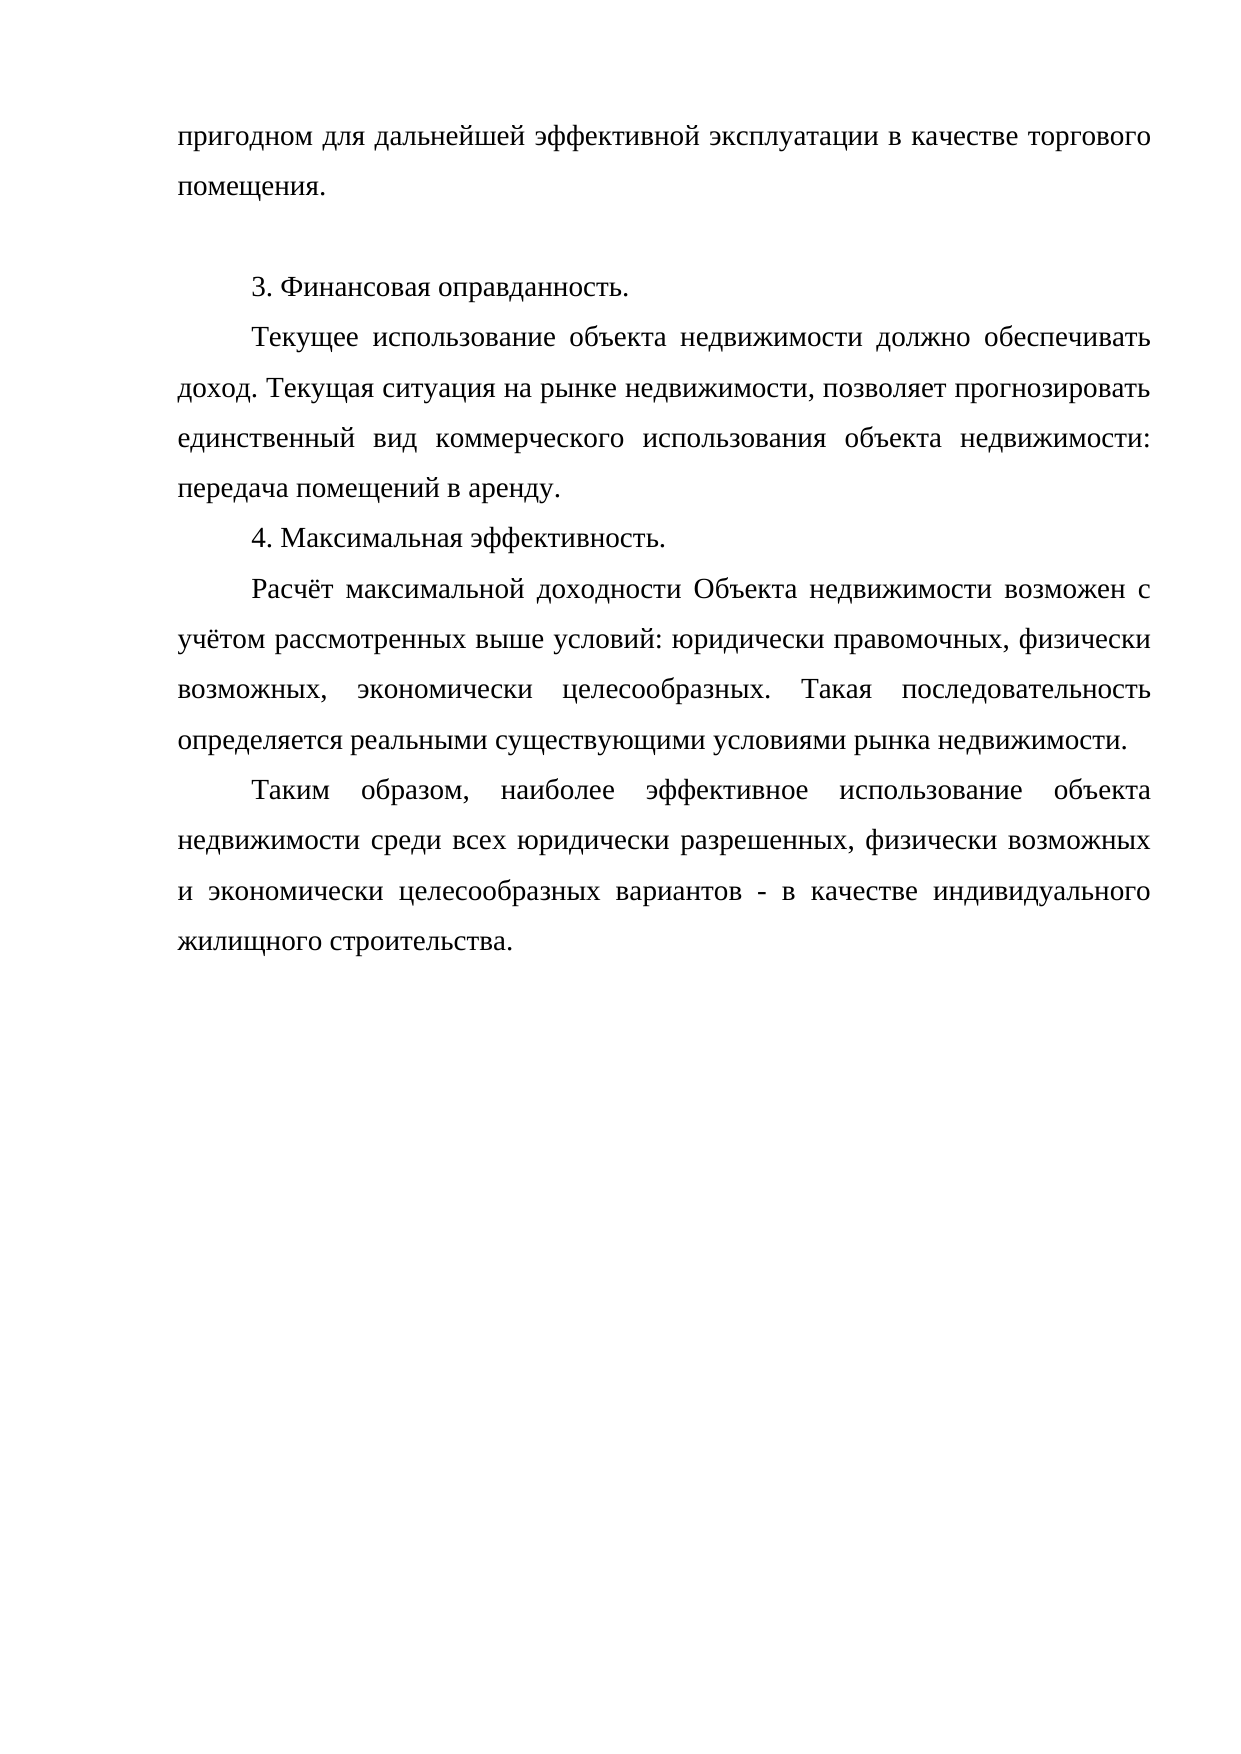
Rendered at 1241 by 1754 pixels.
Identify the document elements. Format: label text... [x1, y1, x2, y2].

text 4. Максимальная эффективность. [177, 521, 1152, 554]
text Текущее использование объекта недвижимости должно обеспечивать доход. Текущая ситуация на рынке недвижимости, позволяет прогнозировать единственный вид коммерческого использования объекта недвижимости: передача помещений в аренду. [177, 319, 1152, 504]
text Таким образом, наиболее эффективное использование объекта недвижимости среди всех юридически разрешенных, физически возможных и экономически целесообразных вариантов - в качестве индивидуального жилищного строительства. [177, 772, 1152, 957]
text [177, 118, 1152, 202]
text Расчёт максимальной доходности Объекта недвижимости возможен с учётом рассмотренных выше условий: юридически правомочных, физически возможных, экономически целесообразных. Такая последовательность определяется реальными существующими условиями рынка недвижимости. [177, 571, 1152, 755]
text 3. Финансовая оправданность. [177, 269, 1152, 303]
